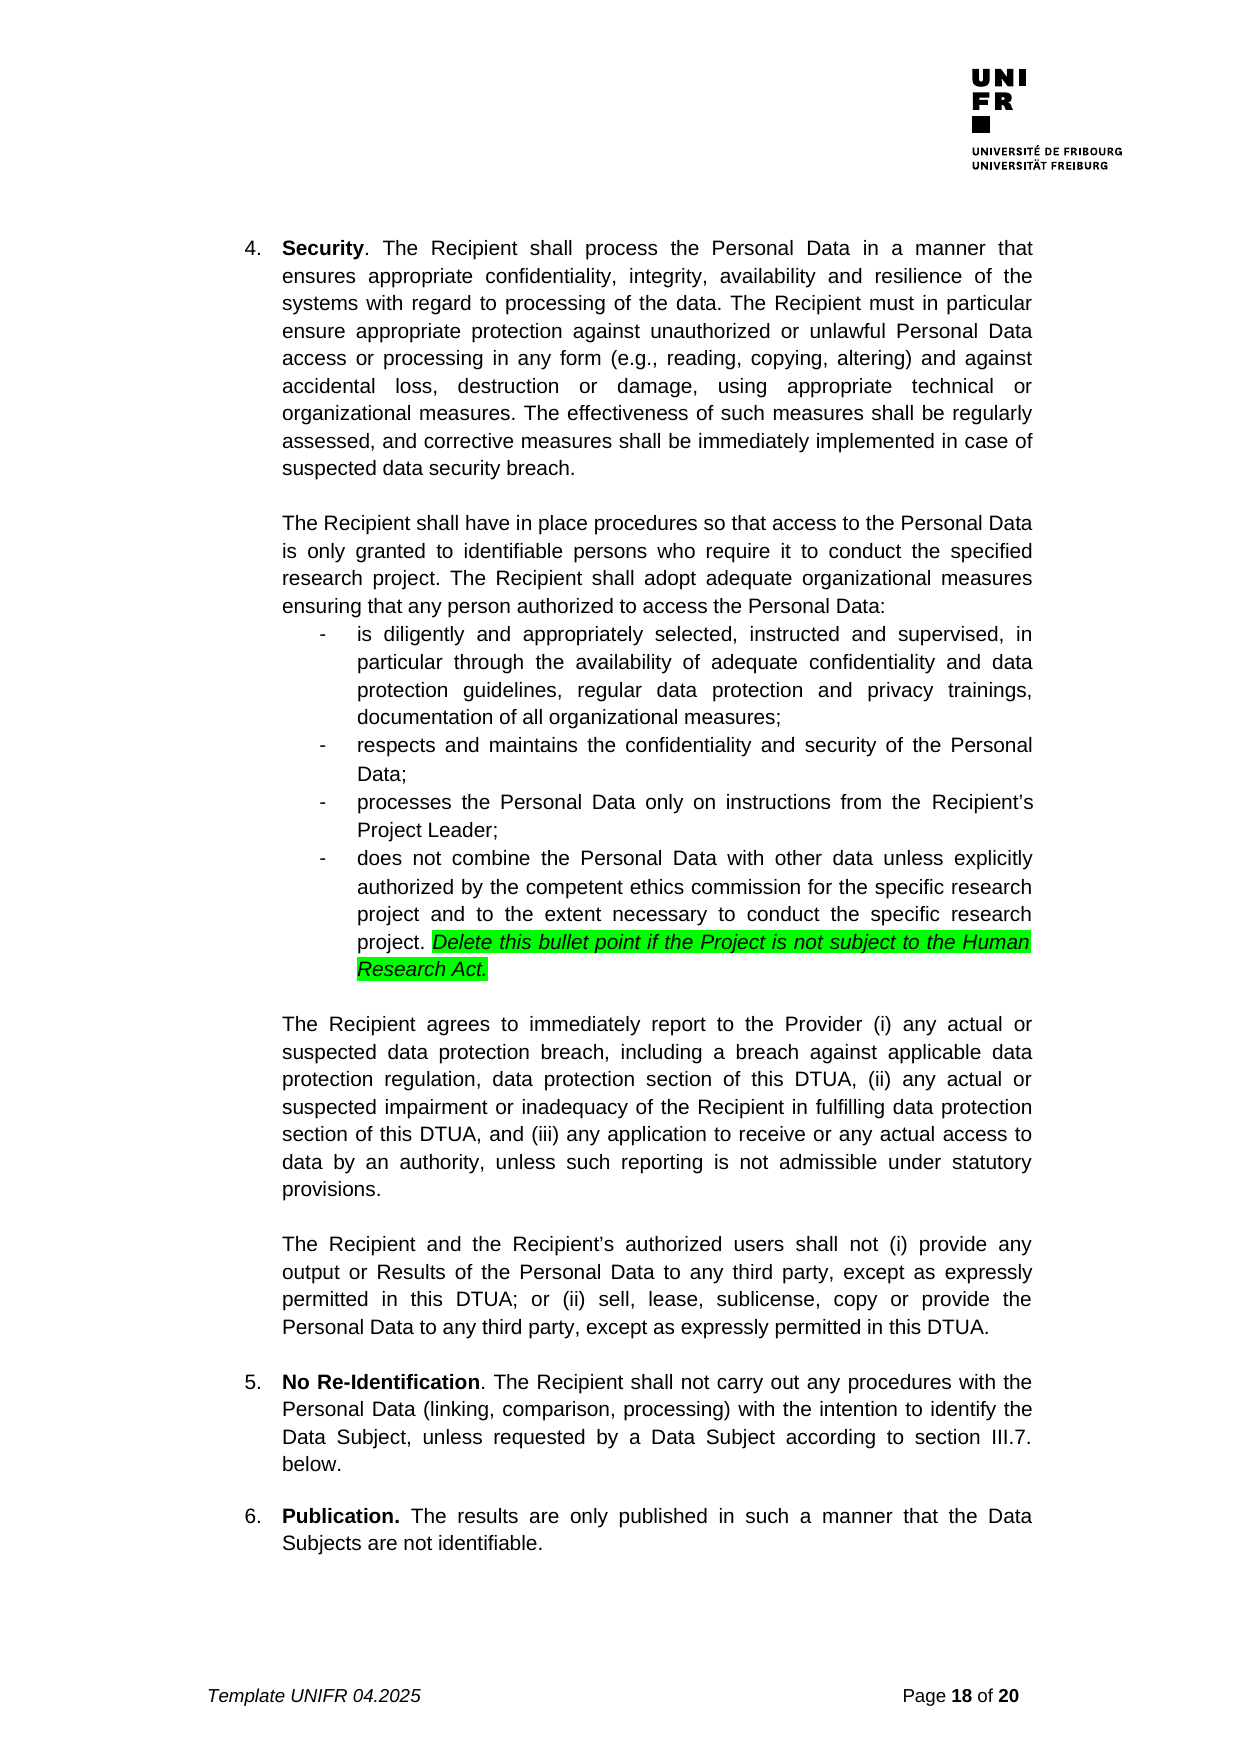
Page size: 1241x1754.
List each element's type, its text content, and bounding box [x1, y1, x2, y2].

text The Recipient agrees to immediately report to the Provider (i) any actual or suspected data protection breach, including a breach against applicable data protection regulation, data protection section of this DTUA, (ii) any actual or suspected impairment or inadequacy of the Recipient in fulfilling data protection section of this DTUA, and (iii) any application to receive or any actual access to data by an authority, unless such reporting is not admissible under statutory provisions. [282, 1012, 1033, 1201]
list does not combine the Personal Data with other data unless explicitly authorized by the competent ethics commission for the specific research project and to the extent necessary to conduct the specific research project. Delete this bullet point if the Project is not subject to the Human Research Act. [319, 846, 1033, 981]
list is diligently and appropriately selected, instructed and supervised, in particular through the availability of adequate confidentiality and data protection guidelines, regular data protection and privacy trainings, documentation of all organizational measures; [319, 621, 1033, 729]
list processes the Personal Data only on instructions from the Recipient’s Project Leader; [319, 789, 1033, 842]
list Security. The Recipient shall process the Personal Data in a manner that ensures appropriate confidentiality, integrity, availability and resilience of the systems with regard to processing of the data. The Recipient must in particular ensure appropriate protection against unauthorized or unlawful Personal Data access or processing in any form (e.g., reading, copying, altering) and against accidental loss, destruction or damage, using appropriate technical or organizational measures. The effectiveness of such measures shall be regularly assessed, and corrective measures shall be immediately implemented in case of suspected data security breach. [244, 236, 1033, 480]
text The Recipient shall have in place procedures so that access to the Personal Data is only granted to identifiable persons who require it to conduct the specified research project. The Recipient shall adopt adequate organizational measures ensuring that any person authorized to access the Personal Data: [282, 511, 1033, 618]
list Publication. The results are only published in such a manner that the Data Subjects are not identifiable. [244, 1503, 1033, 1555]
text The Recipient and the Recipient’s authorized users shall not (i) provide any output or Results of the Personal Data to any third party, except as expressly permitted in this DTUA; or (ii) sell, lease, sublicense, copy or provide the Personal Data to any third party, except as expressly permitted in this DTUA. [282, 1232, 1033, 1338]
list respects and maintains the confidentiality and security of the Personal Data; [319, 733, 1033, 786]
list No Re-Identification. The Recipient shall not carry out any procedures with the Personal Data (linking, comparison, processing) with the intention to identify the Data Subject, unless requested by a Data Subject according to section III.7. below. [244, 1369, 1033, 1476]
